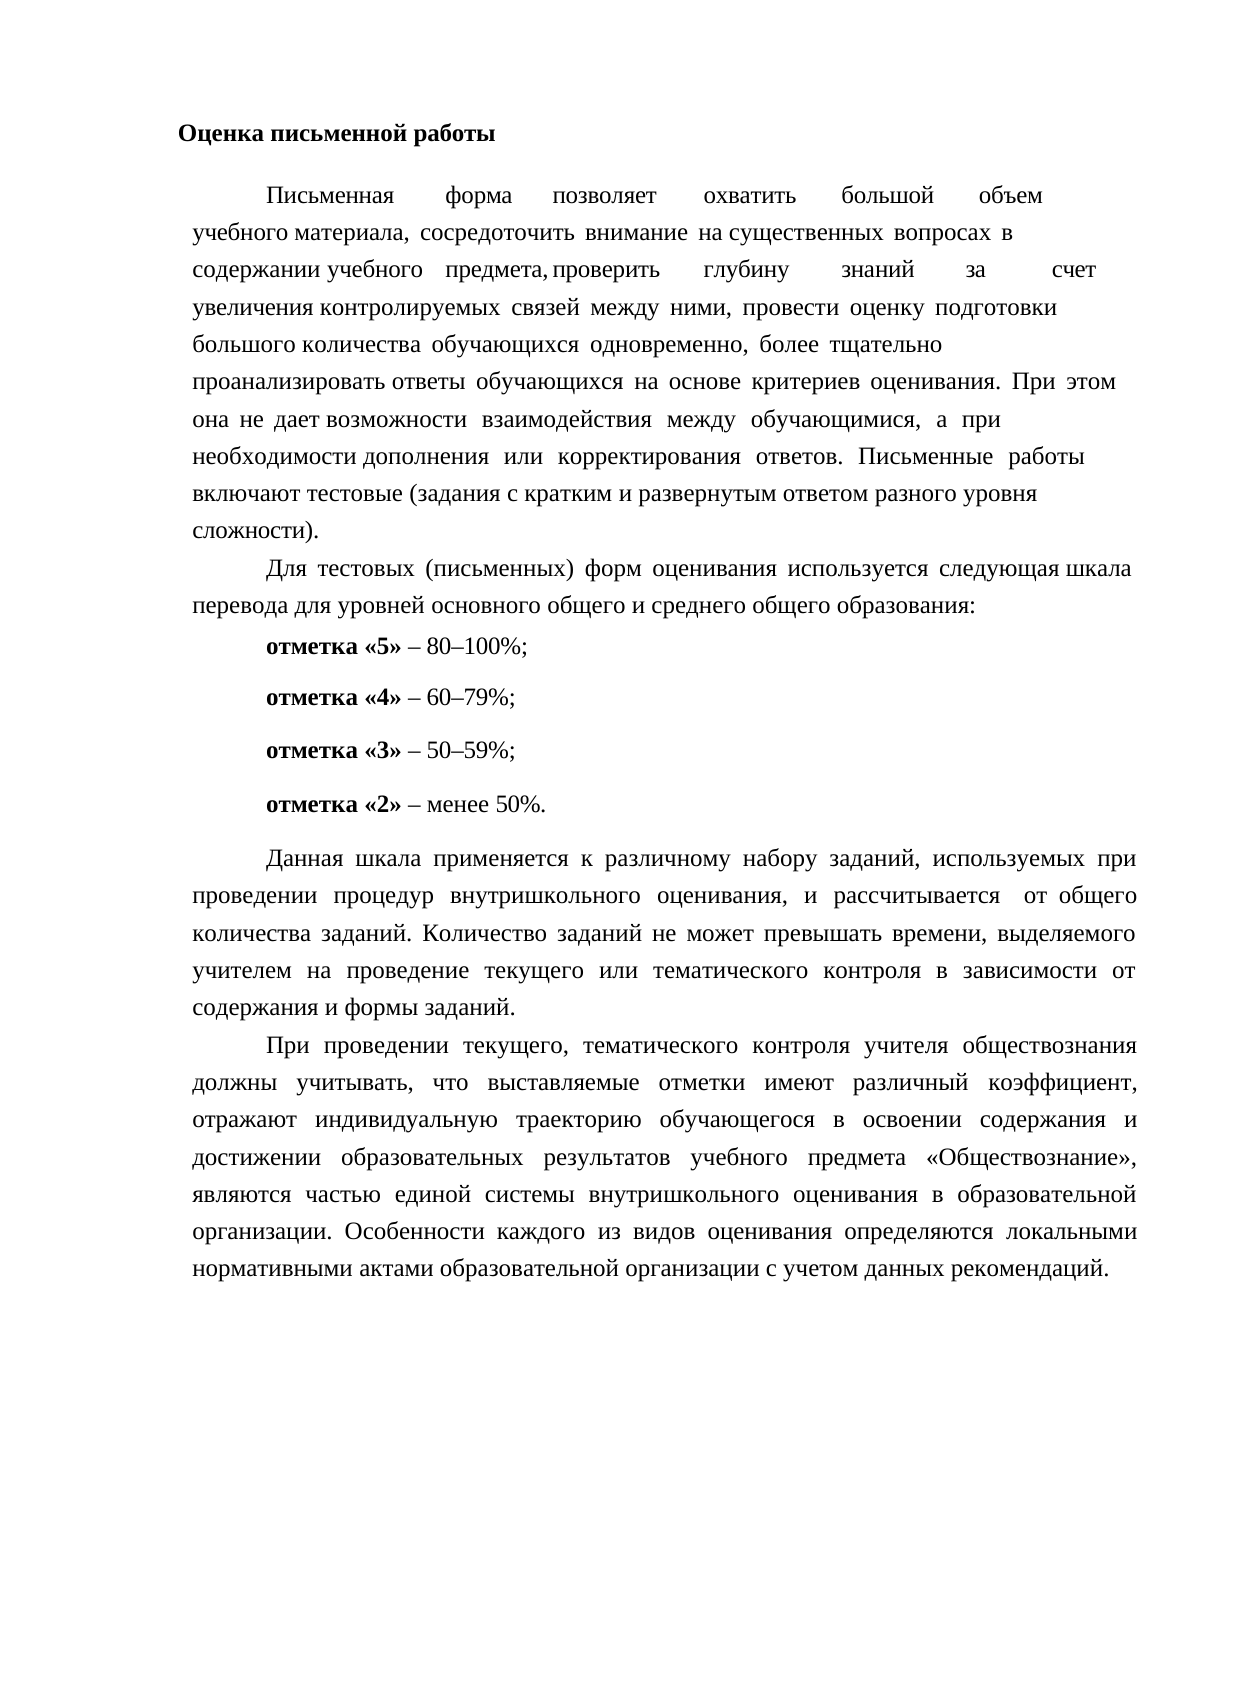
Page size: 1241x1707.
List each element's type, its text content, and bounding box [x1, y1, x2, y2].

subtitle Оценка письменной работы [178, 118, 1152, 147]
text отметка «2» – менее 50%. [266, 789, 1152, 818]
text отметка «4» – 60–79%; [266, 682, 1152, 710]
text Для тестовых (письменных) форм оценивания используется следующая шкала перевода для уровней основного общего и среднего общего образования: [192, 553, 1136, 619]
text отметка «5» – 80–100%; [266, 627, 1152, 661]
text Письменная форма позволяет охватить большой объем учебного материала, сосредоточить внимание на существенных вопросах в содержании учебного предмета, проверить глубину знаний за счет увеличения контролируемых связей между ними, провести оценку подготовки большого количества обучающихся одновременно, более тщательно проанализировать ответы обучающихся на основе критериев оценивания. При этом она не дает возможности взаимодействия между обучающимися, а при необходимости дополнения или корректирования ответов. Письменные работы включают тестовые (задания с кратким и развернутым ответом разного уровня сложности). [192, 180, 1137, 544]
text отметка «3» – 50–59%; [266, 736, 1152, 764]
text Данная шкала применяется к различному набору заданий, используемых при проведении процедур внутришкольного оценивания, и рассчитывается от общего количества заданий. Количество заданий не может превышать времени, выделяемого учителем на проведение текущего или тематического контроля в зависимости от содержания и формы заданий. [192, 843, 1137, 1021]
text При проведении текущего, тематического контроля учителя обществознания должны учитывать, что выставляемые отметки имеют различный коэффициент, отражают индивидуальную траекторию обучающегося в освоении содержания и достижении образовательных результатов учебного предмета «Обществознание», являются частью единой системы внутришкольного оценивания в образовательной организации. Особенности каждого из видов оценивания определяются локальными нормативными актами образовательной организации с учетом данных рекомендаций. [192, 1030, 1138, 1282]
